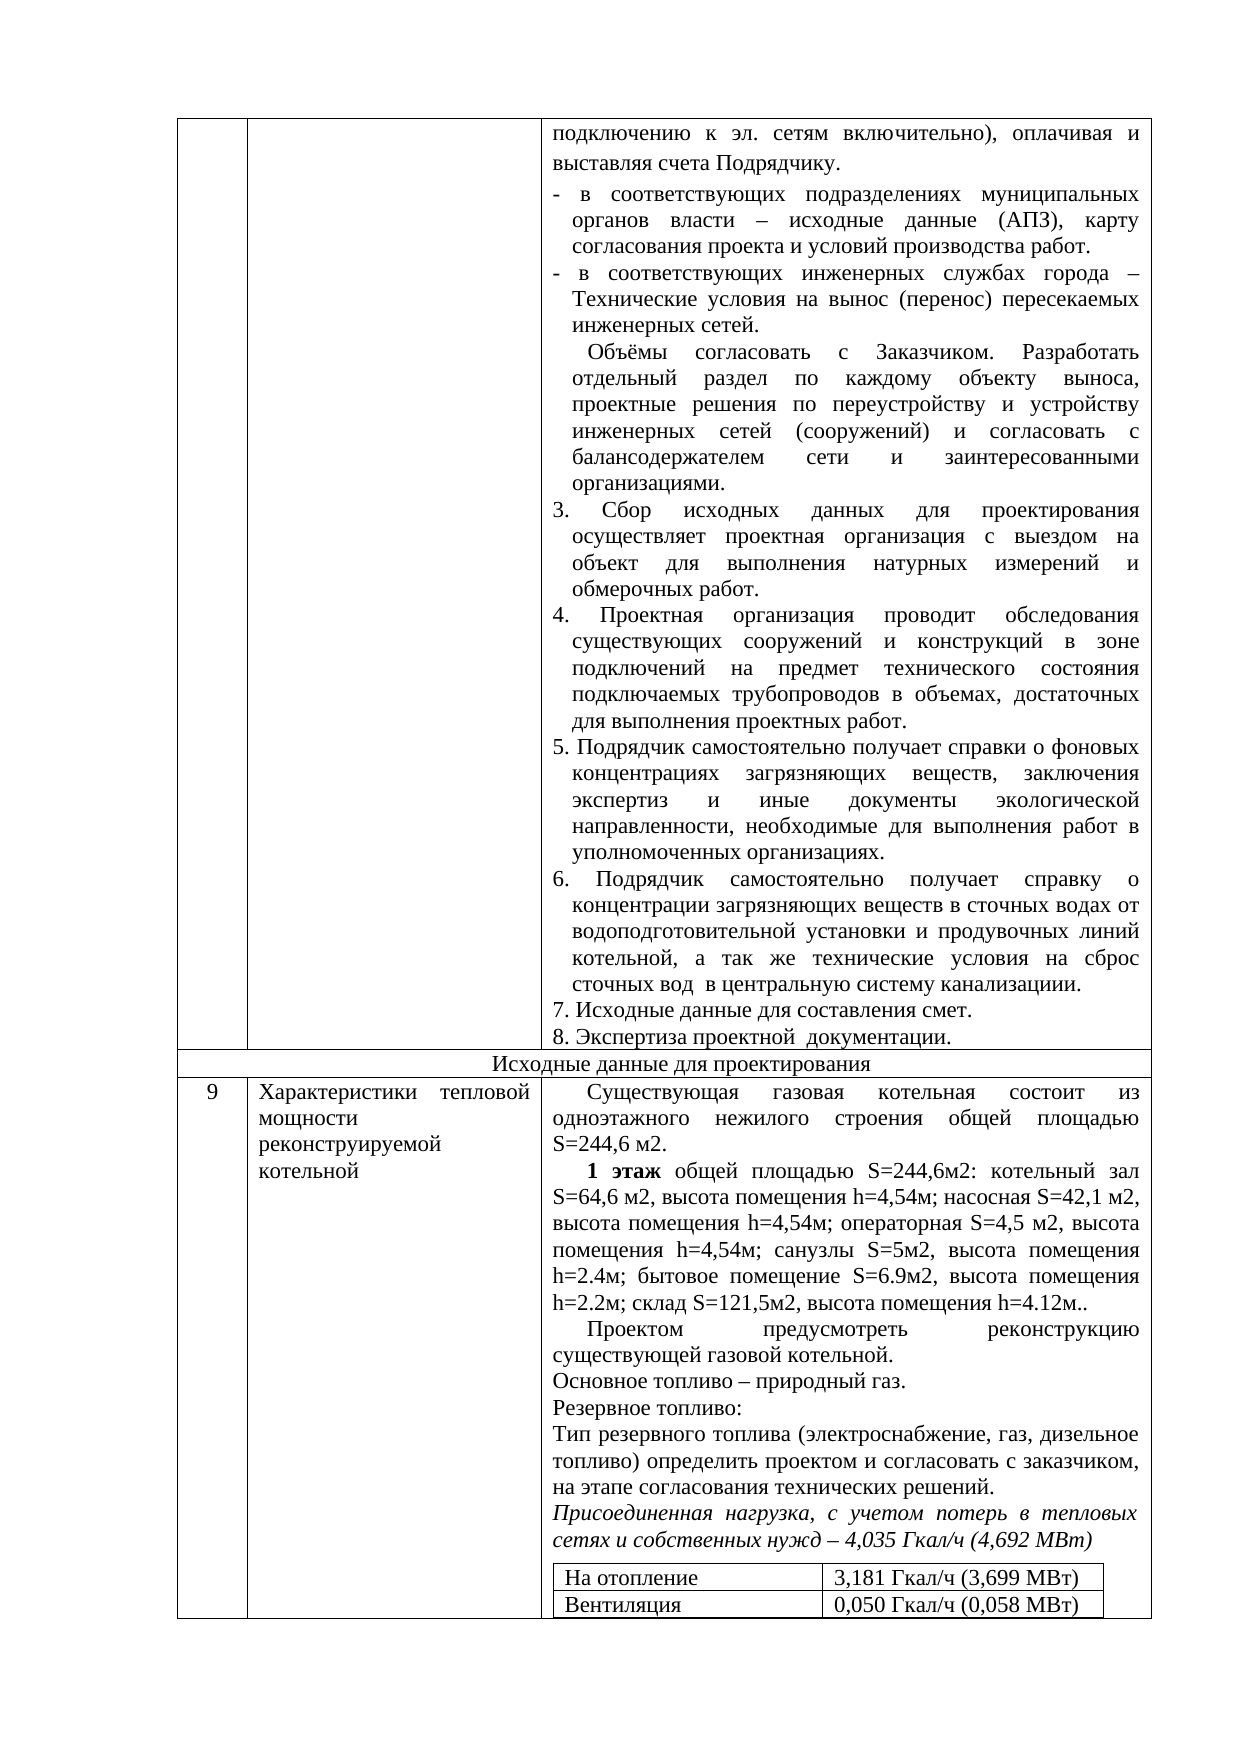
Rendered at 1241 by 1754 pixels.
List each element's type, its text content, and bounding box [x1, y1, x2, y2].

table_cell 8 [178, 119, 247, 1049]
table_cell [542, 1078, 1151, 1618]
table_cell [542, 119, 1151, 1049]
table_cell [248, 119, 541, 1049]
table_cell 9 [178, 1078, 247, 1618]
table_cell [248, 1078, 541, 1618]
table_cell Исходные данные для проектирования [178, 1050, 1151, 1077]
